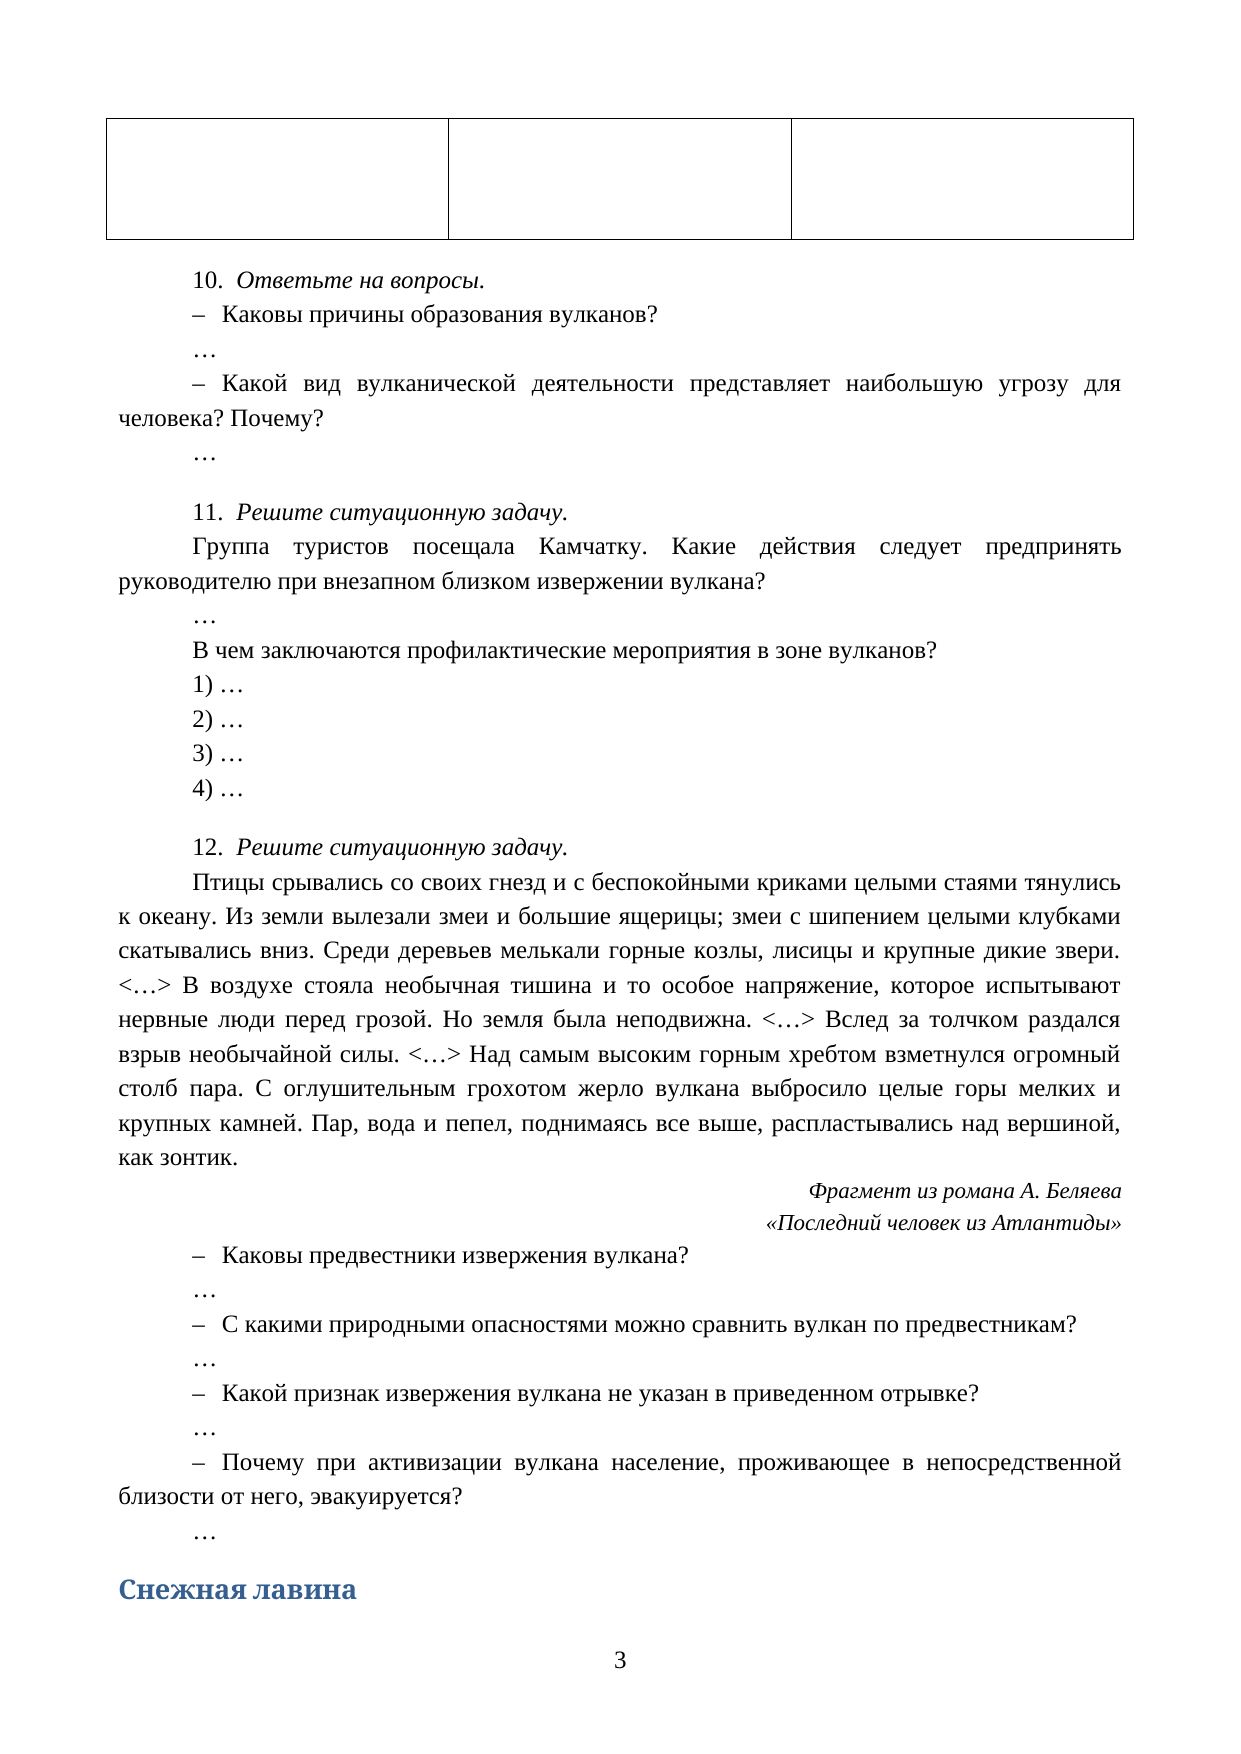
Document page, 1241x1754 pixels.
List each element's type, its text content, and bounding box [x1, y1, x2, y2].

text … [118, 600, 1122, 629]
text Птицы срывались со своих гнезд и с беспокойными криками целыми стаями тянулись к океану. Из земли вылезали змеи и большие ящерицы; змеи с шипением целыми клубками скатывались вниз. Среди деревьев мелькали горные козлы, лисицы и крупные дикие звери. <…> В воздухе стояла необычная тишина и то особое напряжение, которое испытывают нервные люди перед грозой. Но земля была неподвижна. <…> Вслед за толчком раздался взрыв необычайной силы. <…> Над самым высоким горным хребтом взметнулся огромный столб пара. С оглушительным грохотом жерло вулкана выбросило целые горы мелких и крупных камней. Пар, вода и пепел, поднимаясь все выше, распластывались над вершиной, как зонтик. [118, 867, 1122, 1171]
list Каковы предвестники извержения вулкана? [118, 1240, 1122, 1269]
text 1) … [118, 669, 1122, 698]
text 4) … [118, 773, 1122, 801]
list Какой вид вулканической деятельности представляет наибольшую угрозу для человека? Почему? [118, 368, 1122, 432]
text … [118, 1274, 1122, 1303]
text … [118, 1343, 1122, 1372]
table_cell [449, 119, 791, 239]
list С какими природными опасностями можно сравнить вулкан по предвестникам? [118, 1309, 1122, 1338]
text Фрагмент из романа А. Беляева «Последний человек из Атлантиды» [118, 1177, 1122, 1235]
text 3) … [118, 738, 1122, 767]
text 2) … [118, 704, 1122, 732]
table_cell [107, 119, 448, 239]
text Группа туристов посещала Камчатку. Какие действия следует предпринять руководителю при внезапном близком извержении вулкана? [118, 531, 1122, 594]
list Решите ситуационную задачу. [118, 832, 1122, 861]
text … [118, 437, 1122, 466]
list Решите ситуационную задачу. [118, 497, 1122, 526]
text В чем заключаются профилактические мероприятия в зоне вулканов? [118, 635, 1122, 663]
list Ответьте на вопросы. [118, 265, 1122, 294]
list Почему при активизации вулкана население, проживающее в непосредственной близости от него, эвакуируется? [118, 1447, 1122, 1510]
text … [118, 1516, 1122, 1545]
text … [118, 1412, 1122, 1441]
table_cell [792, 119, 1133, 239]
list Какой признак извержения вулкана не указан в приведенном отрывке? [118, 1378, 1122, 1407]
text … [118, 334, 1122, 363]
subtitle Снежная лавина [118, 1575, 1122, 1607]
list Каковы причины образования вулканов? [118, 299, 1122, 328]
